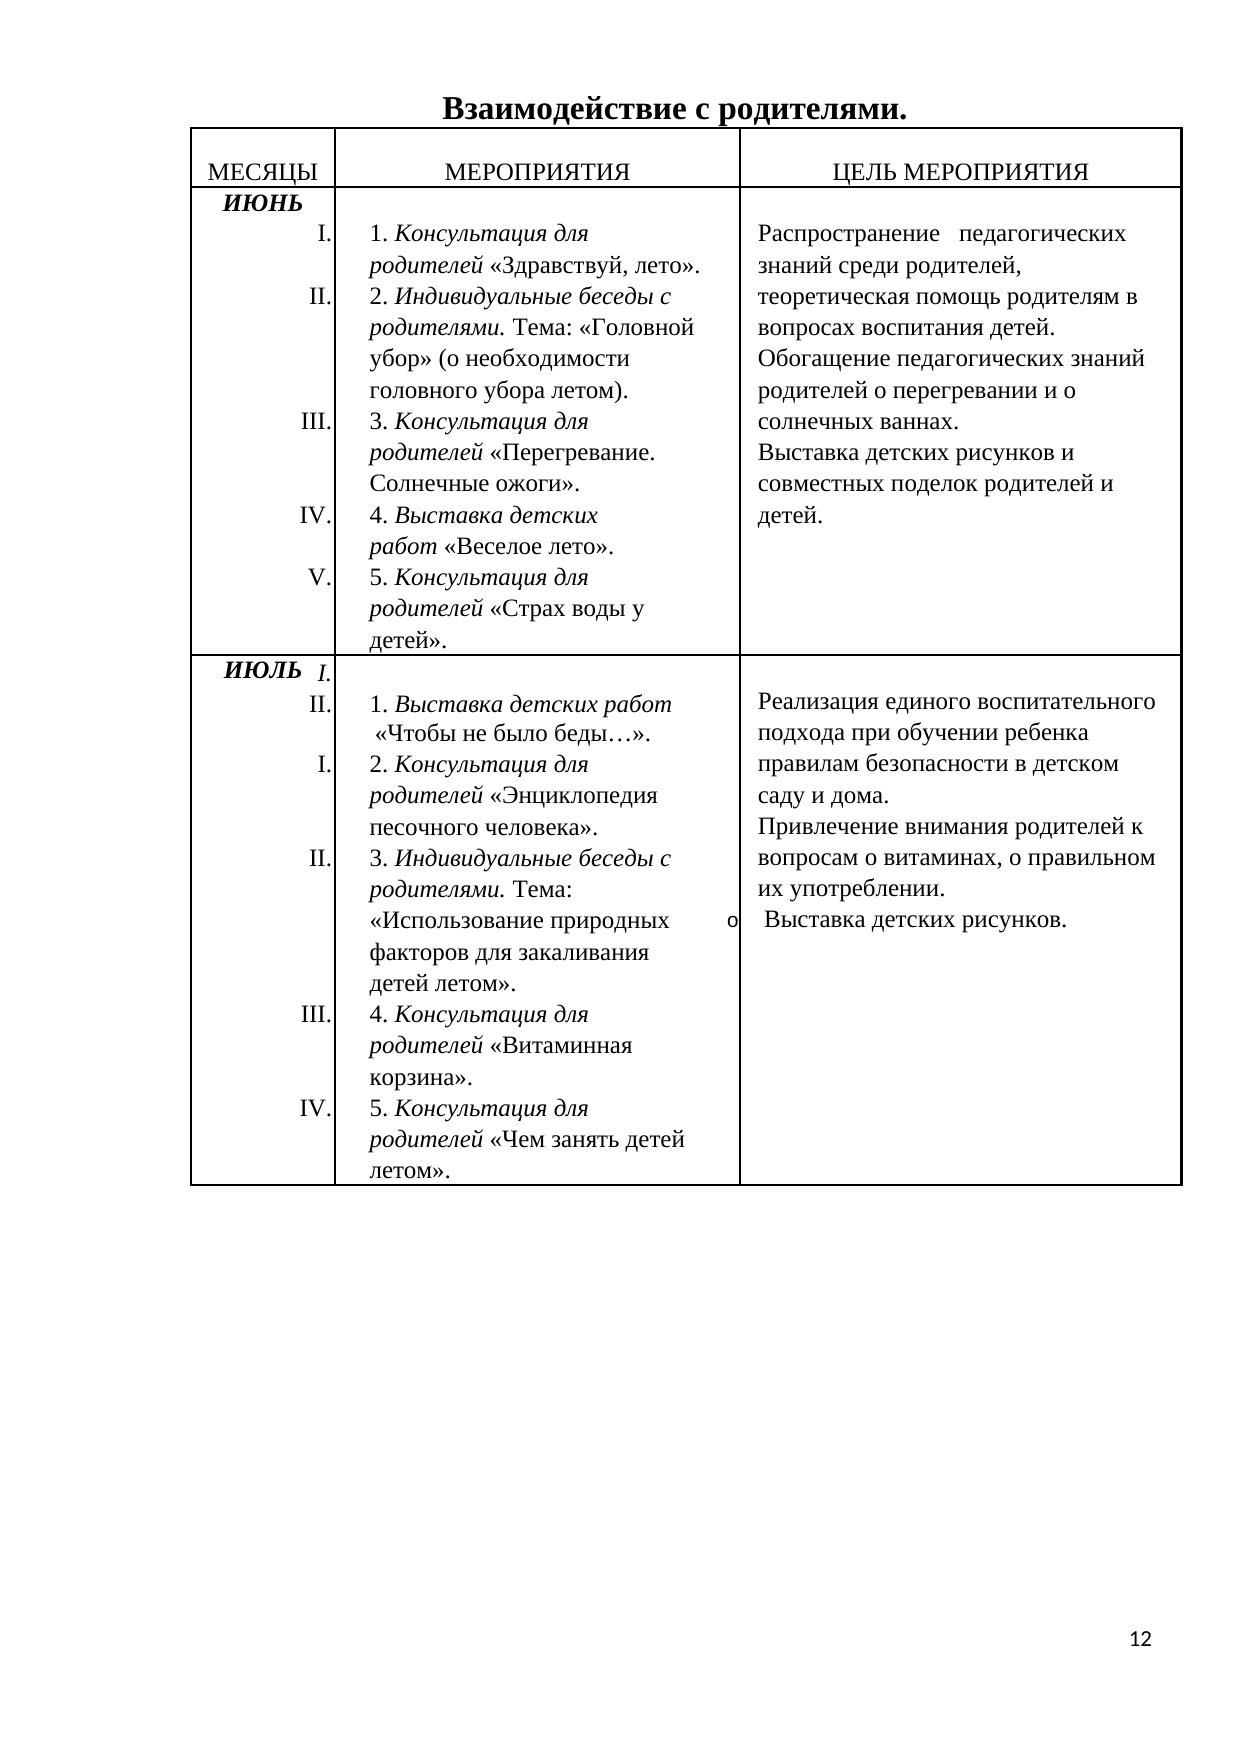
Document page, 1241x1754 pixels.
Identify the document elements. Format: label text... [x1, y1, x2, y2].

table_cell 1. Консультация для родителей «Здравствуй, лето». 2. Индивидуальные беседы с родителями. Тема: «Головной убор» (о необходимости головного убора летом). 3. Консультация для родителей «Перегревание. Солнечные ожоги». 4. Выставка детских работ «Веселое лето». 5. Консультация для родителей «Страх воды у детей». [336, 188, 739, 653]
table_cell Распространение педагогических знаний среди родителей, теоретическая помощь родителям в вопросах воспитания детей. Обогащение педагогических знаний родителей о перегревании и о солнечных ваннах. Выставка детских рисунков и совместных поделок родителей и детей. [741, 188, 1180, 653]
table_cell Реализация единого воспитательного подхода при обучении ребенка правилам безопасности в детском саду и дома. Привлечение внимания родителей к вопросам о витаминах, о правильном их употреблении. Выставка детских рисунков. [741, 656, 1180, 1184]
text Взаимодействие с родителями. [192, 89, 1152, 127]
table_header ЦЕЛЬ МЕРОПРИЯТИЯ [741, 129, 1180, 186]
table_header МЕРОПРИЯТИЯ [336, 129, 739, 186]
table_cell ИЮНЬ [192, 188, 334, 653]
table_cell ИЮЛЬ [192, 656, 334, 1184]
table_header МЕСЯЦЫ [192, 129, 334, 186]
table_cell 1. Выставка детских работ «Чтобы не было беды…». 2. Консультация для родителей «Энциклопедия песочного человека». 3. Индивидуальные беседы с родителями. Тема: «Использование природных факторов для закаливания детей летом». 4. Консультация для родителей «Витаминная корзина». 5. Консультация для родителей «Чем занять детей летом». [336, 656, 739, 1184]
